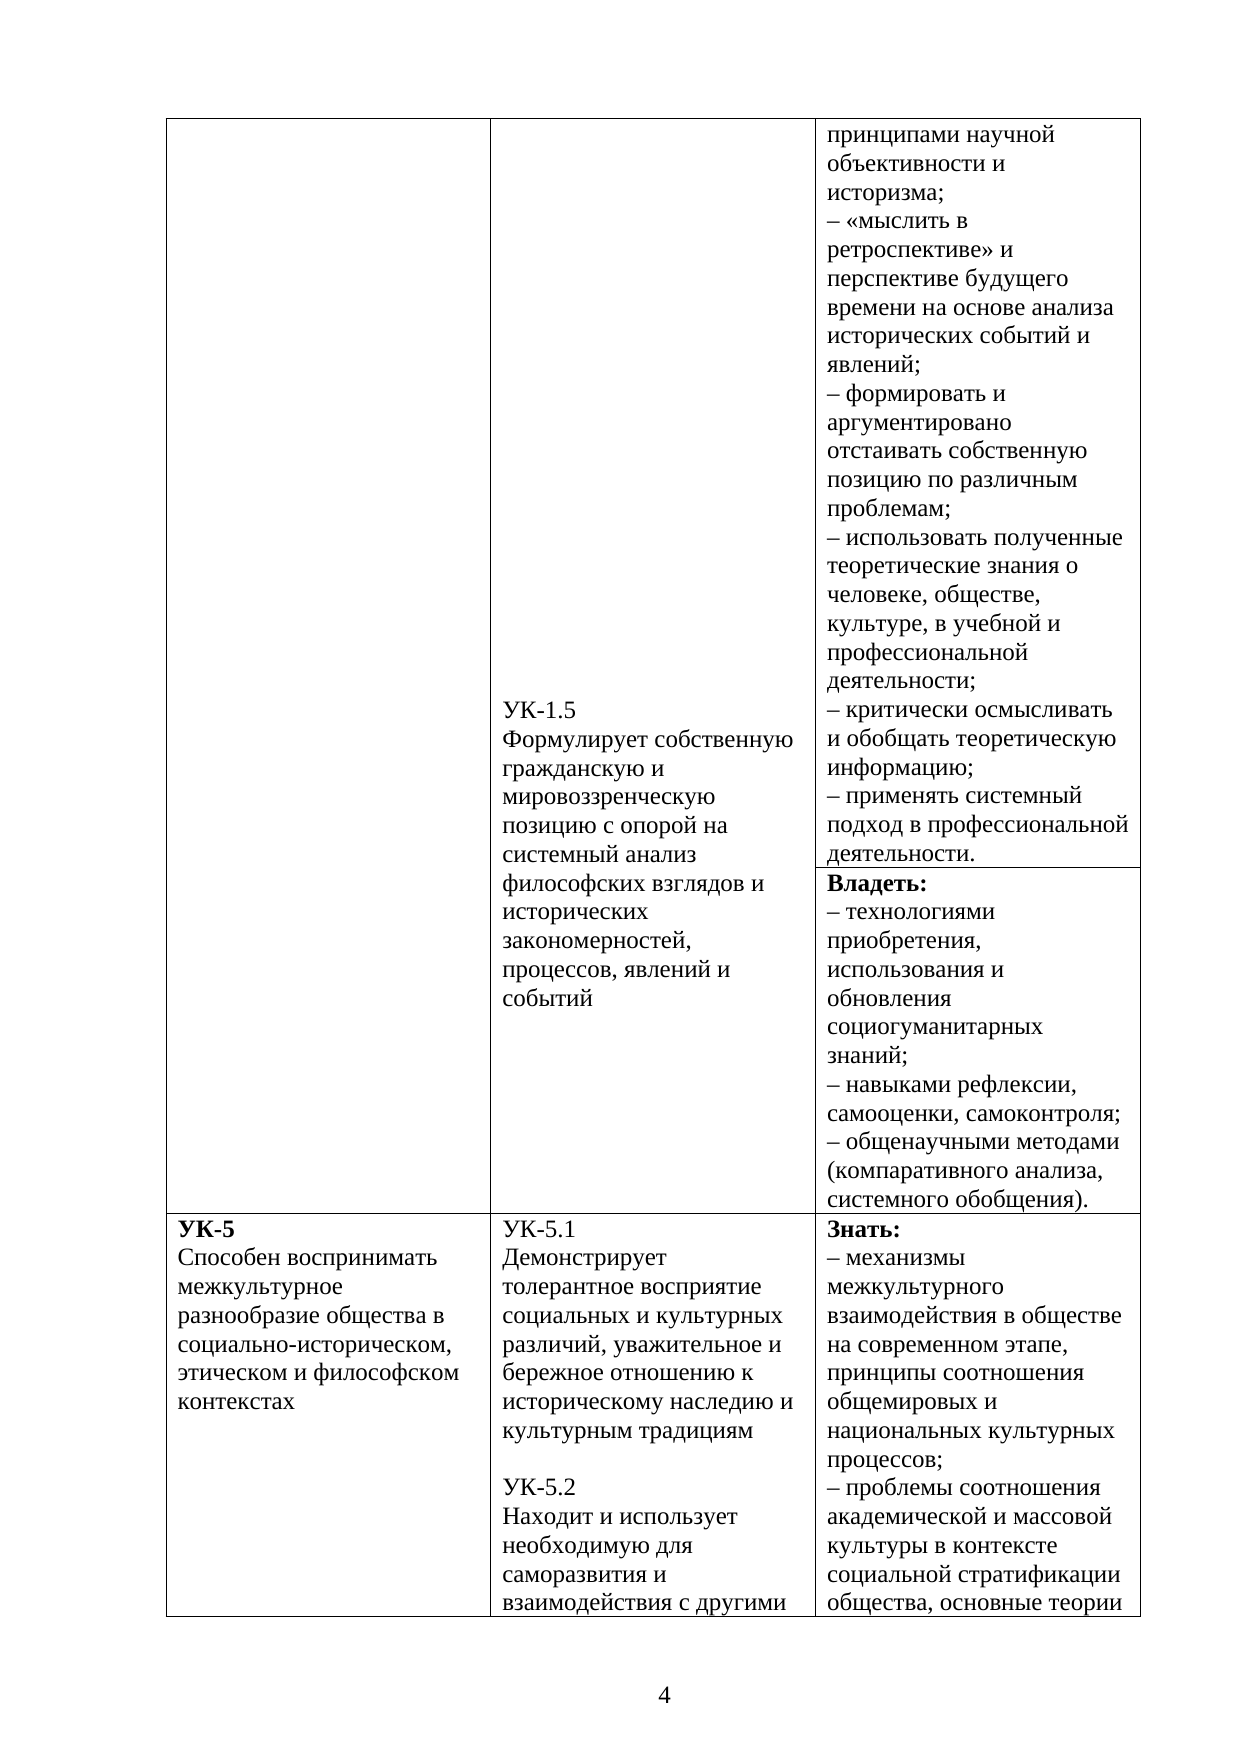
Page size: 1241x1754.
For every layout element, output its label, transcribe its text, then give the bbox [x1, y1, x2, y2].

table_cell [491, 1214, 815, 1616]
table_cell Владеть: – технологиями приобретения, использования и обновления социогуманитарных знаний; – навыками рефлексии, самооценки, самоконтроля; – общенаучными методами (компаративного анализа, системного обобщения). [816, 868, 1140, 1213]
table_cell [816, 119, 1140, 867]
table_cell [816, 1214, 1140, 1616]
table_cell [167, 1214, 490, 1616]
